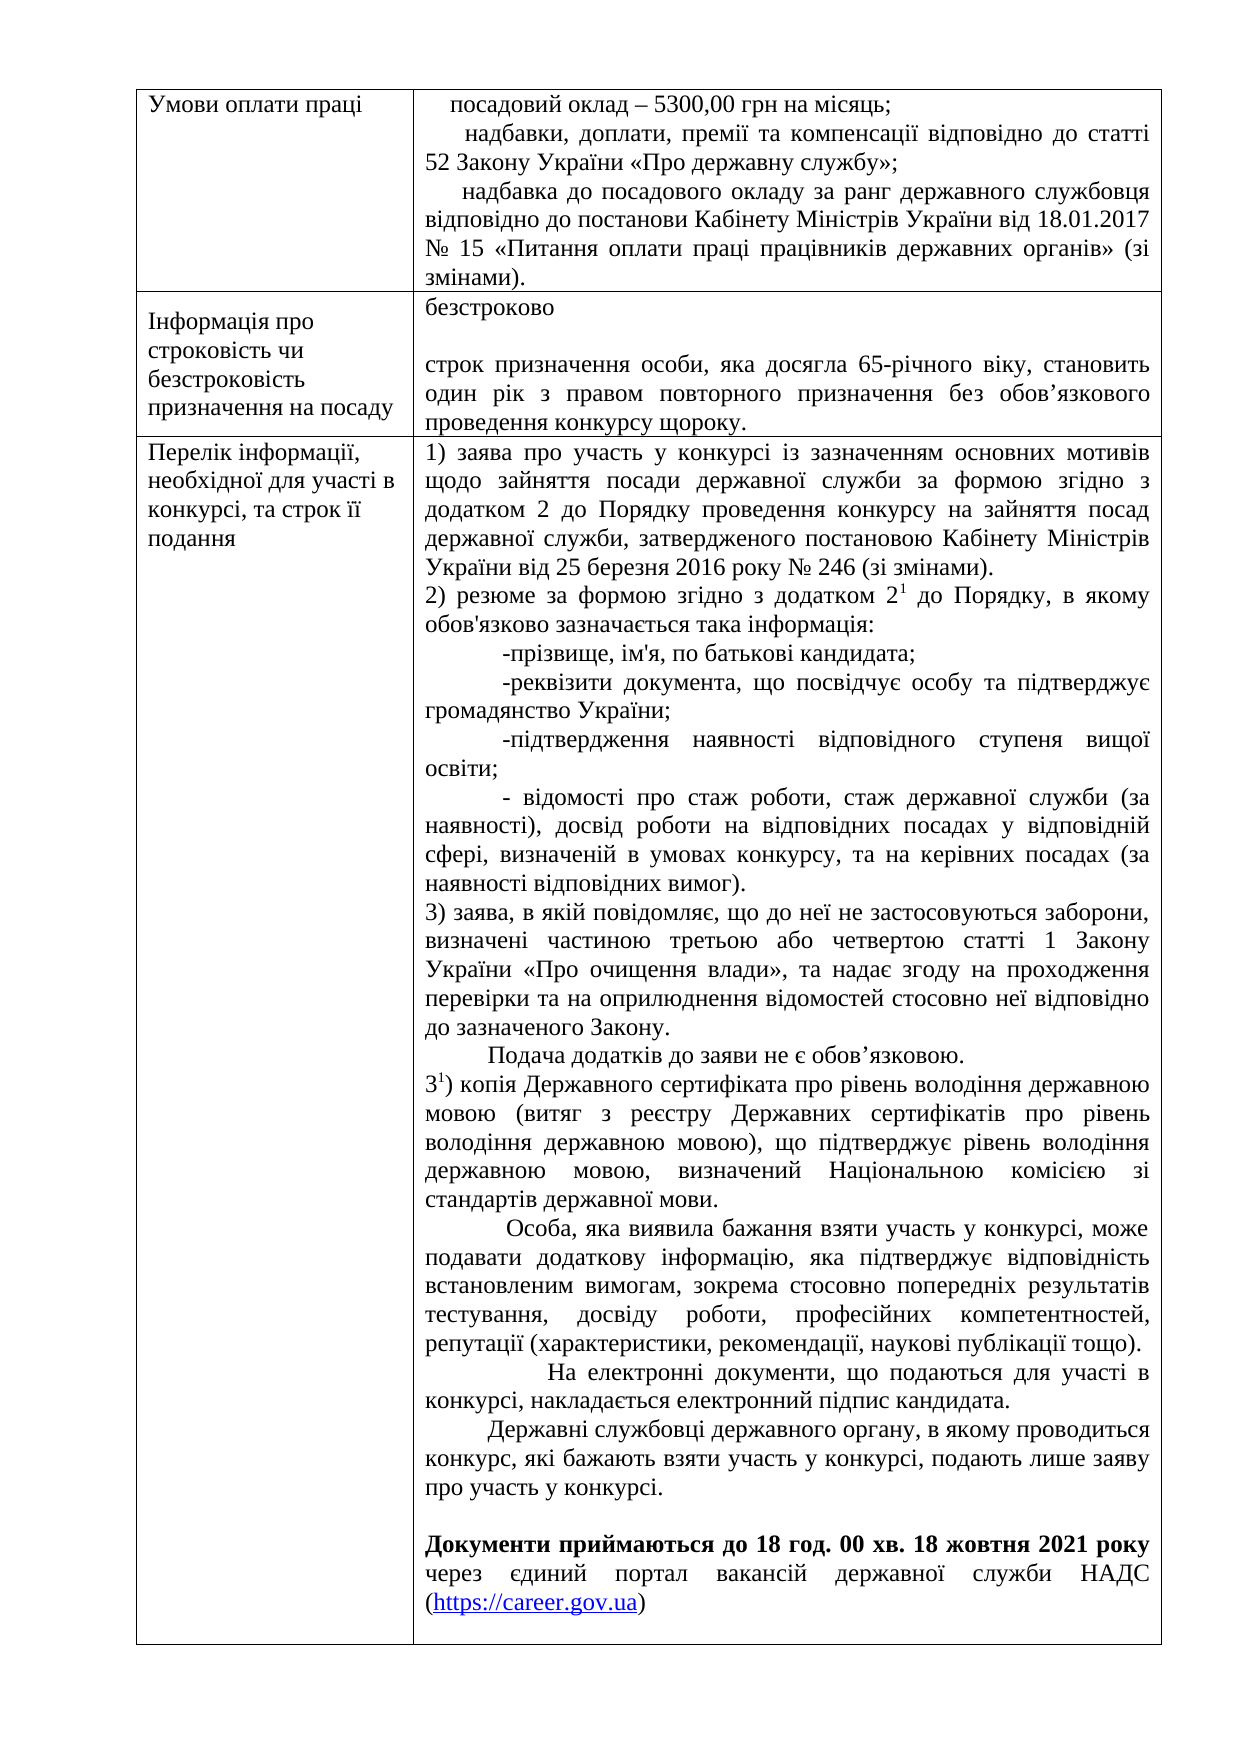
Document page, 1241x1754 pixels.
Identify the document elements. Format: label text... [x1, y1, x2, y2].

table_cell 1) заява про участь у конкурсі із зазначенням основних мотивів щодо зайняття посади державної служби за формою згідно з додатком 2 до Порядку проведення конкурсу на зайняття посад державної служби, затвердженого постановою Кабінету Міністрів України від 25 березня 2016 року № 246 (зі змінами). 2) резюме за формою згідно з додатком 21 до Порядку, в якому обов'язково зазначається така інформація: -прізвище, ім'я, по батькові кандидата; -реквізити документа, що посвідчує особу та підтверджує громадянство України; -підтвердження наявності відповідного ступеня вищої освіти; - відомості про стаж роботи, стаж державної служби (за наявності), досвід роботи на відповідних посадах у відповідній сфері, визначеній в умовах конкурсу, та на керівних посадах (за наявності відповідних вимог). 3) заява, в якій повідомляє, що до неї не застосовуються заборони, визначені частиною третьою або четвертою статті 1 Закону України «Про очищення влади», та надає згоду на проходження перевірки та на оприлюднення відомостей стосовно неї відповідно до зазначеного Закону. Подача додатків до заяви не є обов’язковою. 31) копія Державного сертифіката про рівень володіння державною мовою (витяг з реєстру Державних сертифікатів про рівень володіння державною мовою), що підтверджує рівень володіння державною мовою, визначений Національною комісією зі стандартів державної мови. Особа, яка виявила бажання взяти участь у конкурсі, може подавати додаткову інформацію, яка підтверджує відповідність встановленим вимогам, зокрема стосовно попередніх результатів тестування, досвіду роботи, професійних компетентностей, репутації (характеристики, рекомендації, наукові публікації тощо). На електронні документи, що подаються для участі в конкурсі, накладається електронний підпис кандидата. Державні службовці державного органу, в якому проводиться конкурс, які бажають взяти участь у конкурсі, подають лише заяву про участь у конкурсі. Документи приймаються до 18 год. 00 хв. 18 жовтня 2021 року через єдиний портал вакансій державної служби НАДС (https://career.gov.ua) [414, 437, 1161, 1644]
table_cell безстроково строк призначення особи, яка досягла 65-річного віку, становить один рік з правом повторного призначення без обов’язкового проведення конкурсу щороку. [414, 292, 1161, 436]
table_cell Перелік інформації, необхідної для участі в конкурсі, та строк її подання [137, 437, 413, 1644]
table_cell Умови оплати праці [137, 90, 413, 291]
table_cell посадовий оклад – 5300,00 грн на місяць; надбавки, доплати, премії та компенсації відповідно до статті 52 Закону України «Про державну службу»; надбавка до посадового окладу за ранг державного службовця відповідно до постанови Кабінету Міністрів України від 18.01.2017 № 15 «Питання оплати праці працівників державних органів» (зі змінами). [414, 90, 1161, 291]
table_cell Інформація про строковість чи безстроковість призначення на посаду [137, 292, 413, 436]
